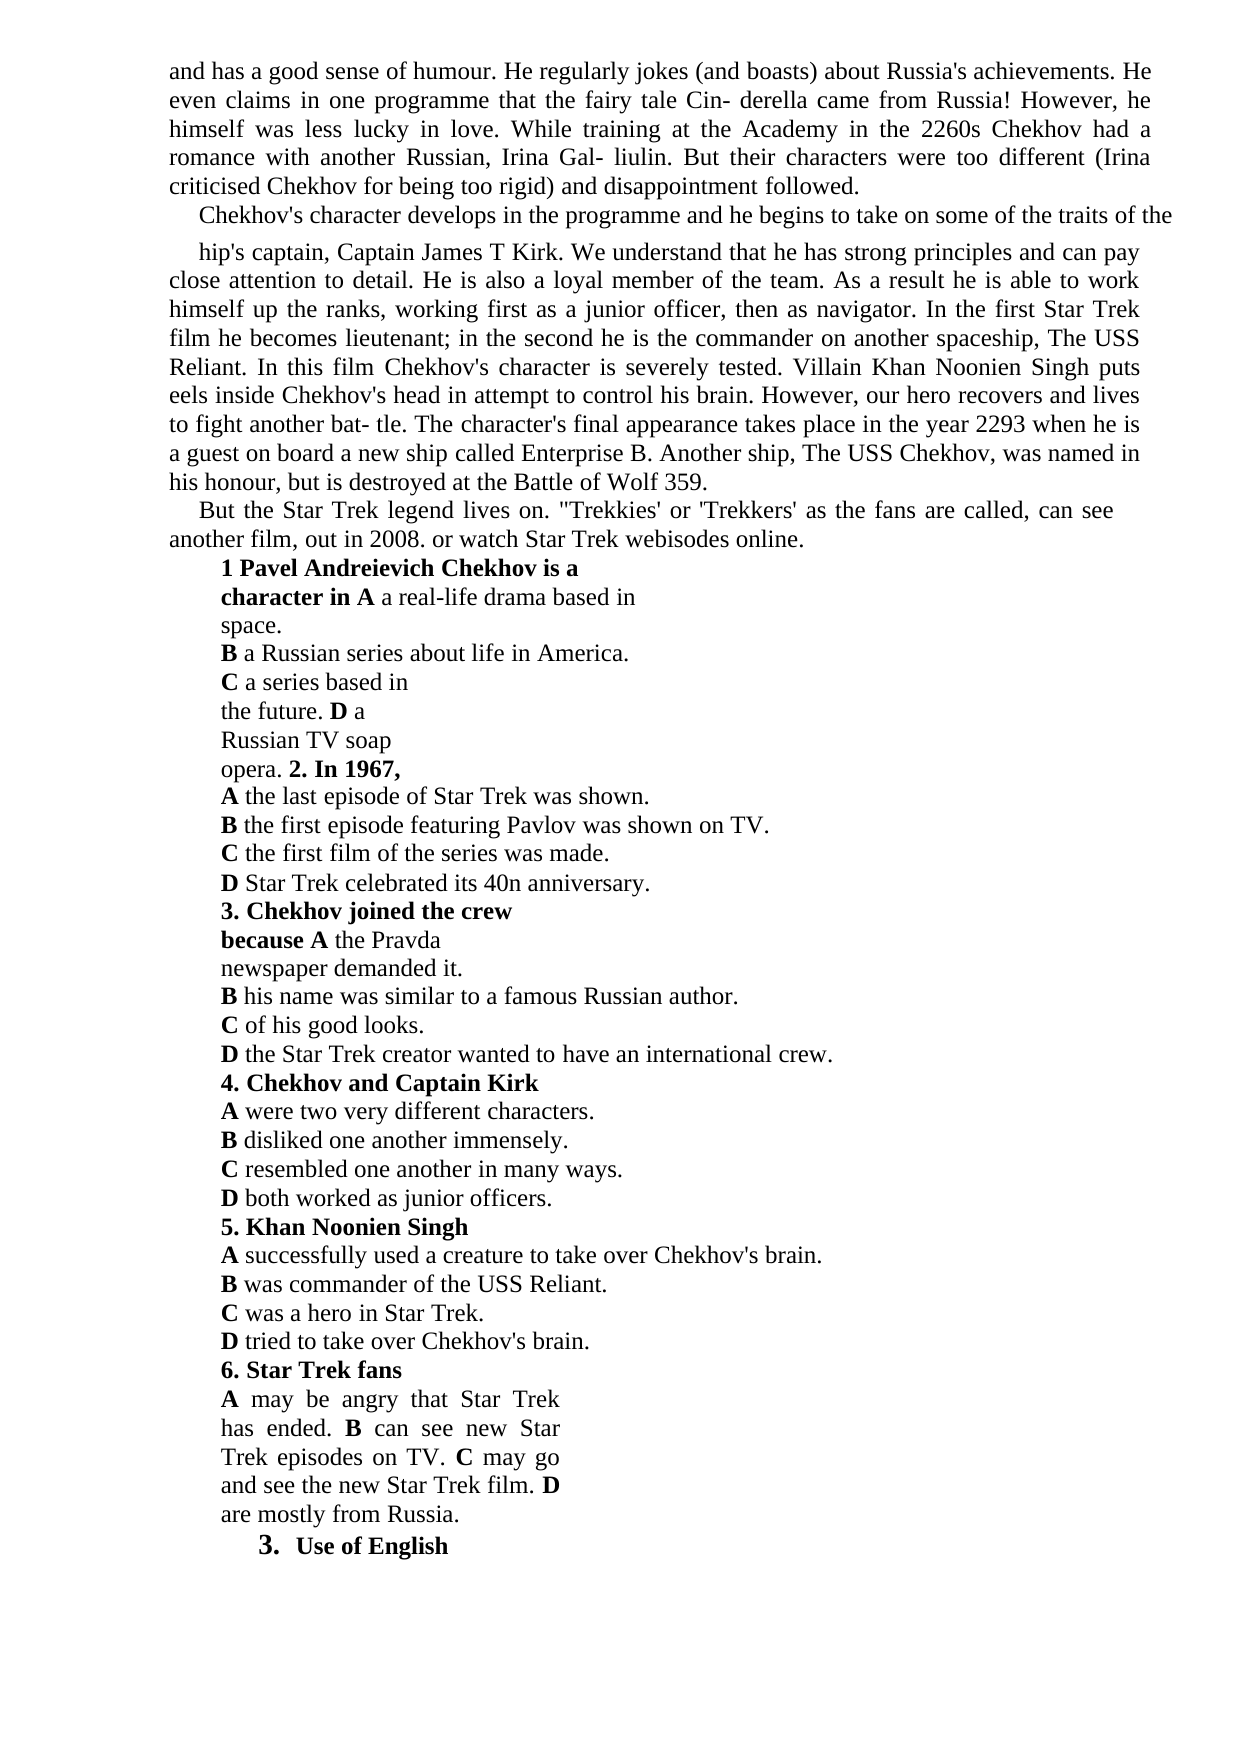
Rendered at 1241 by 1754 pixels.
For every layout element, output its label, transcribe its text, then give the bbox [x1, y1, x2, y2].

text A successfully used a creature to take over Chekhov's brain. [221, 1241, 1196, 1269]
text D both worked as junior officers. [221, 1183, 1196, 1212]
text С the first film of the series was made. [221, 839, 1196, 868]
text В his name was similar to a famous Russian author. [221, 982, 1196, 1010]
text A the last episode of Star Trek was shown. [221, 782, 1196, 810]
text С resembled one another in many ways. [221, 1154, 1196, 1183]
text В disliked one another immensely. [221, 1126, 1196, 1154]
text A may be angry that Star Trek has ended. В can see new Star Trek episodes on TV. С may go and see the new Star Trek film. D are mostly from Russia. [221, 1384, 560, 1528]
text 1 Pavel Andreievich Chekhov is a character in A a real-life drama based in space. [221, 553, 647, 639]
subtitle Star Trek fans [221, 1356, 1196, 1384]
text D tried to take over Chekhov's brain. [221, 1327, 1196, 1356]
list Chekhov joined the crew because A the Pravda newspaper demanded it. [221, 897, 520, 982]
text В the first episode featuring Pavlov was shown on TV. [221, 810, 1196, 839]
text A were two very different characters. [221, 1097, 1196, 1125]
text Chekhov's character develops in the programme and he begins to take on some of the traits of the [169, 200, 1196, 229]
subtitle Khan Noonien Singh [221, 1212, 1196, 1241]
text В a Russian series about life in America. [221, 639, 1196, 667]
text С was a hero in Star Trek. [221, 1298, 1196, 1327]
text D Star Trek celebrated its 40n anniversary. [221, 868, 1196, 897]
text But the Star Trek legend lives on. "Trekkies' or 'Trekkers' as the fans are called, can see another film, out in 2008. or watch Star Trek webisodes online. [169, 495, 1115, 553]
text С of his good looks. [221, 1011, 1196, 1039]
text D the Star Trek creator wanted to have an international crew. [221, 1039, 1196, 1068]
text hip's captain, Captain James T Kirk. We understand that he has strong principles and can pay close attention to detail. He is also a loyal member of the team. As a result he is able to work himself up the ranks, working first as a junior officer, then as navigator. In the first Star Trek film he becomes lieutenant; in the second he is the commander on another spaceship, The USS Reliant. In this film Chekhov's character is severely tested. Villain Khan Noonien Singh puts eels inside Chekhov's head in attempt to control his brain. However, our hero recovers and lives to fight another bat- tle. The character's final appearance takes place in the year 2293 when he is a guest on board a new ship called Enterprise B. Another ship, The USS Chekhov, was named in his honour, but is destroyed at the Battle of Wolf 359. [169, 237, 1141, 495]
text В was commander of the USS Reliant. [221, 1269, 1196, 1298]
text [169, 56, 1152, 200]
text С a series based in the future. D a Russian TV soap opera. 2. In 1967, [221, 667, 439, 782]
subtitle Use of English [258, 1529, 1196, 1561]
subtitle Chekhov and Captain Kirk [221, 1069, 1196, 1097]
